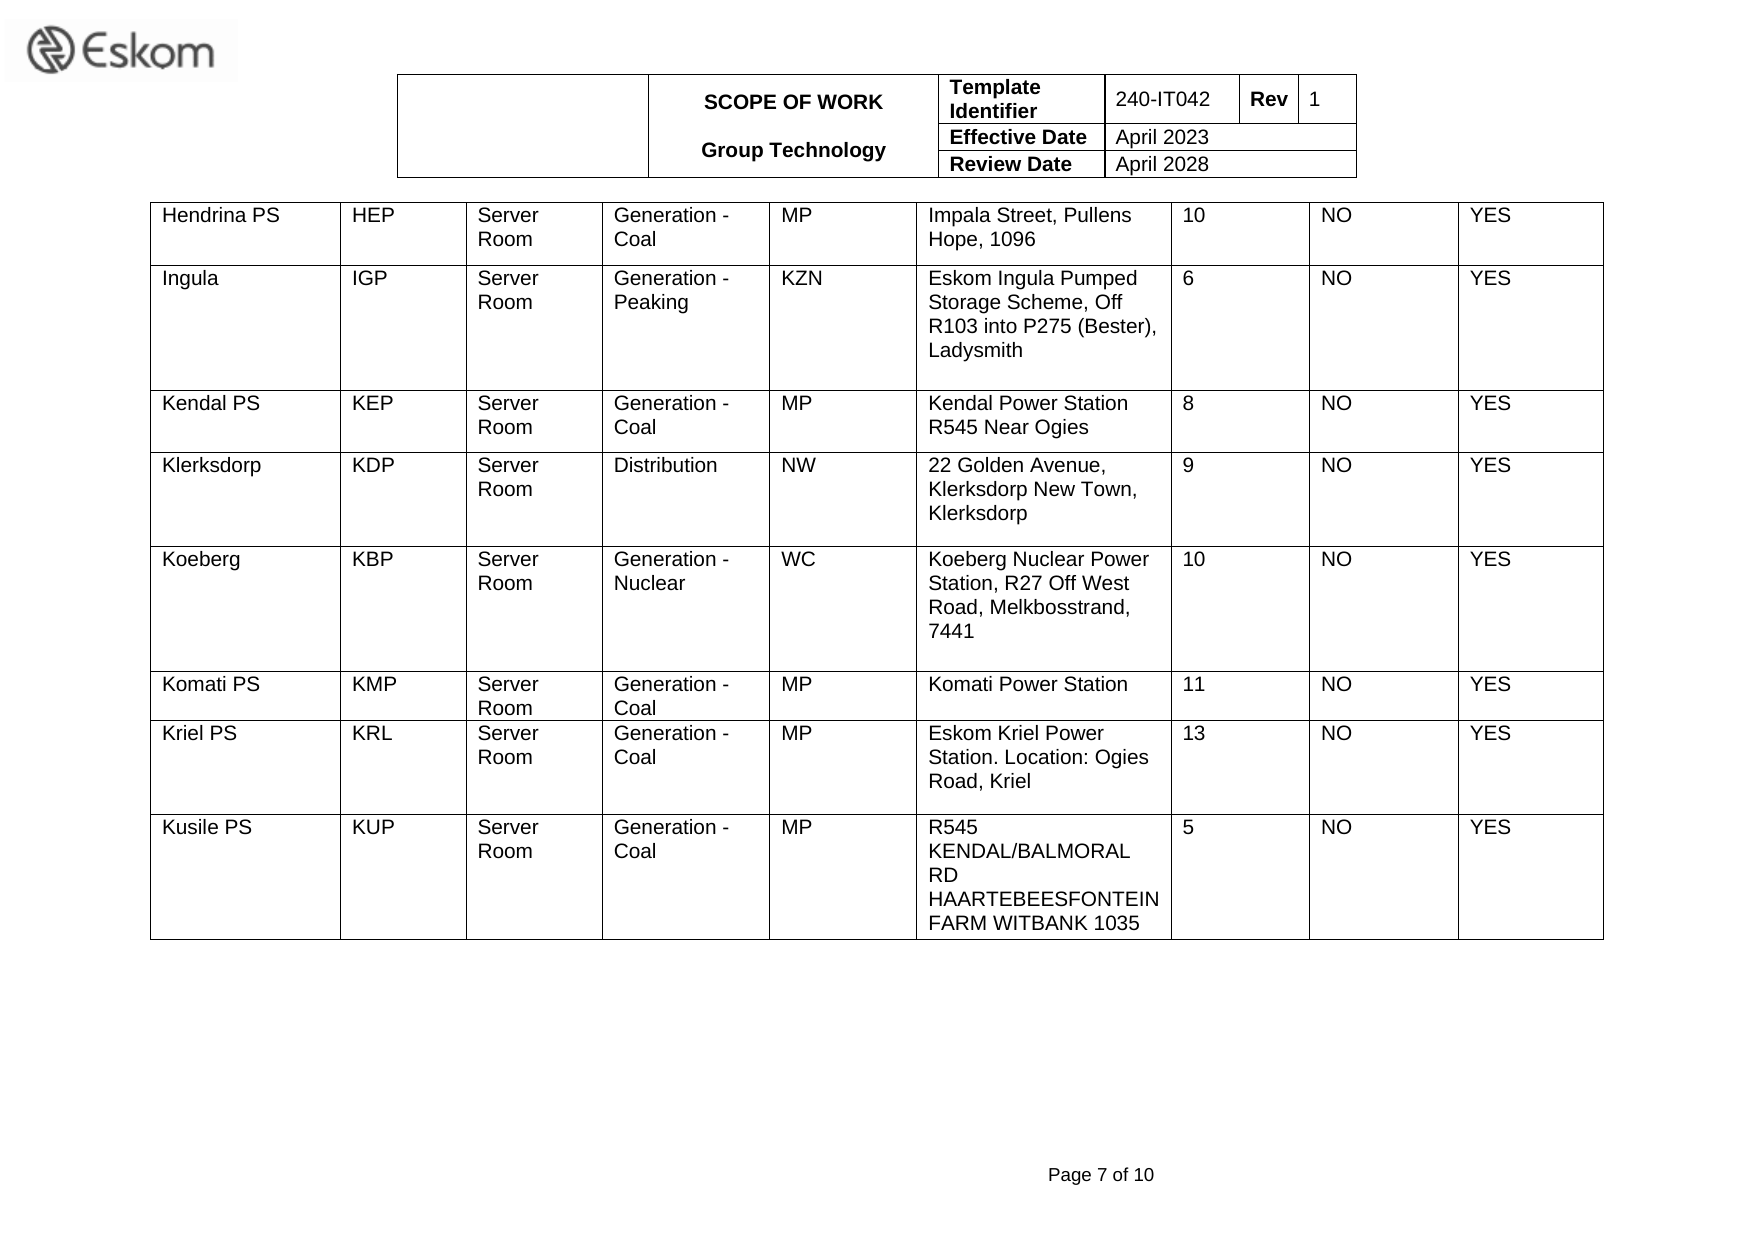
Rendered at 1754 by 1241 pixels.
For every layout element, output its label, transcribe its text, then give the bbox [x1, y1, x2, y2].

table_cell NO [1310, 721, 1458, 813]
table_cell 10 [1172, 203, 1309, 264]
table_cell KZN [770, 266, 916, 389]
table_cell Eskom Kriel Power Station. Location: Ogies Road, Kriel [917, 721, 1171, 813]
table_cell KDP [341, 453, 466, 546]
table_cell MP [770, 391, 916, 452]
table_cell MP [770, 672, 916, 720]
table_cell NO [1310, 547, 1458, 671]
table_cell Server Room [467, 203, 602, 264]
table_cell NW [770, 453, 916, 546]
table_cell 9 [1172, 453, 1309, 546]
table_cell IGP [341, 266, 466, 389]
table_cell Server Room [467, 672, 602, 720]
table_cell 8 [1172, 391, 1309, 452]
table_cell MP [770, 721, 916, 813]
table_cell Koeberg Nuclear Power Station, R27 Off West Road, Melkbosstrand, 7441 [917, 547, 1171, 671]
table_cell Server Room [467, 266, 602, 389]
table_cell NO [1310, 815, 1458, 938]
table_cell R545 KENDAL/BALMORAL RD HAARTEBEESFONTEIN FARM WITBANK 1035 [917, 815, 1171, 938]
table_cell Generation - Peaking [603, 266, 769, 389]
table_cell YES [1459, 453, 1603, 546]
table_cell Eskom Ingula Pumped Storage Scheme, Off R103 into P275 (Bester), Ladysmith [917, 266, 1171, 389]
table_cell Server Room [467, 815, 602, 938]
table_cell Hendrina PS [151, 203, 340, 264]
table_cell NO [1310, 391, 1458, 452]
table_cell YES [1459, 266, 1603, 389]
table_cell Kendal Power Station R545 Near Ogies [917, 391, 1171, 452]
table_cell Koeberg [151, 547, 340, 671]
table_cell Generation - Nuclear [603, 547, 769, 671]
table_cell Kusile PS [151, 815, 340, 938]
table_cell Komati Power Station [917, 672, 1171, 720]
table_cell Generation - Coal [603, 391, 769, 452]
table_cell YES [1459, 721, 1603, 813]
table_cell KRL [341, 721, 466, 813]
table_cell YES [1459, 547, 1603, 671]
table_cell 5 [1172, 815, 1309, 938]
table_cell Generation - Coal [603, 672, 769, 720]
table_cell Kriel PS [151, 721, 340, 813]
table_cell YES [1459, 672, 1603, 720]
table_cell Klerksdorp [151, 453, 340, 546]
table_cell 6 [1172, 266, 1309, 389]
table_cell WC [770, 547, 916, 671]
table_cell Server Room [467, 453, 602, 546]
table_cell KBP [341, 547, 466, 671]
table_cell Kendal PS [151, 391, 340, 452]
table_cell NO [1310, 672, 1458, 720]
table_cell HEP [341, 203, 466, 264]
table_cell Generation - Coal [603, 815, 769, 938]
table_cell Server Room [467, 391, 602, 452]
table_cell Komati PS [151, 672, 340, 720]
table_cell 13 [1172, 721, 1309, 813]
table_cell NO [1310, 203, 1458, 264]
table_cell KEP [341, 391, 466, 452]
table_cell KMP [341, 672, 466, 720]
table_cell 10 [1172, 547, 1309, 671]
table_cell Ingula [151, 266, 340, 389]
table_cell YES [1459, 815, 1603, 938]
table_cell 22 Golden Avenue, Klerksdorp New Town, Klerksdorp [917, 453, 1171, 546]
table_cell 11 [1172, 672, 1309, 720]
table_cell Impala Street, Pullens Hope, 1096 [917, 203, 1171, 264]
table_cell Server Room [467, 547, 602, 671]
table_cell KUP [341, 815, 466, 938]
table_cell MP [770, 815, 916, 938]
table_cell YES [1459, 391, 1603, 452]
table_cell Generation - Coal [603, 721, 769, 813]
table_cell MP [770, 203, 916, 264]
table_cell Server Room [467, 721, 602, 813]
table_cell Distribution [603, 453, 769, 546]
table_cell NO [1310, 266, 1458, 389]
table_cell NO [1310, 453, 1458, 546]
table_cell YES [1459, 203, 1603, 264]
table_cell Generation - Coal [603, 203, 769, 264]
